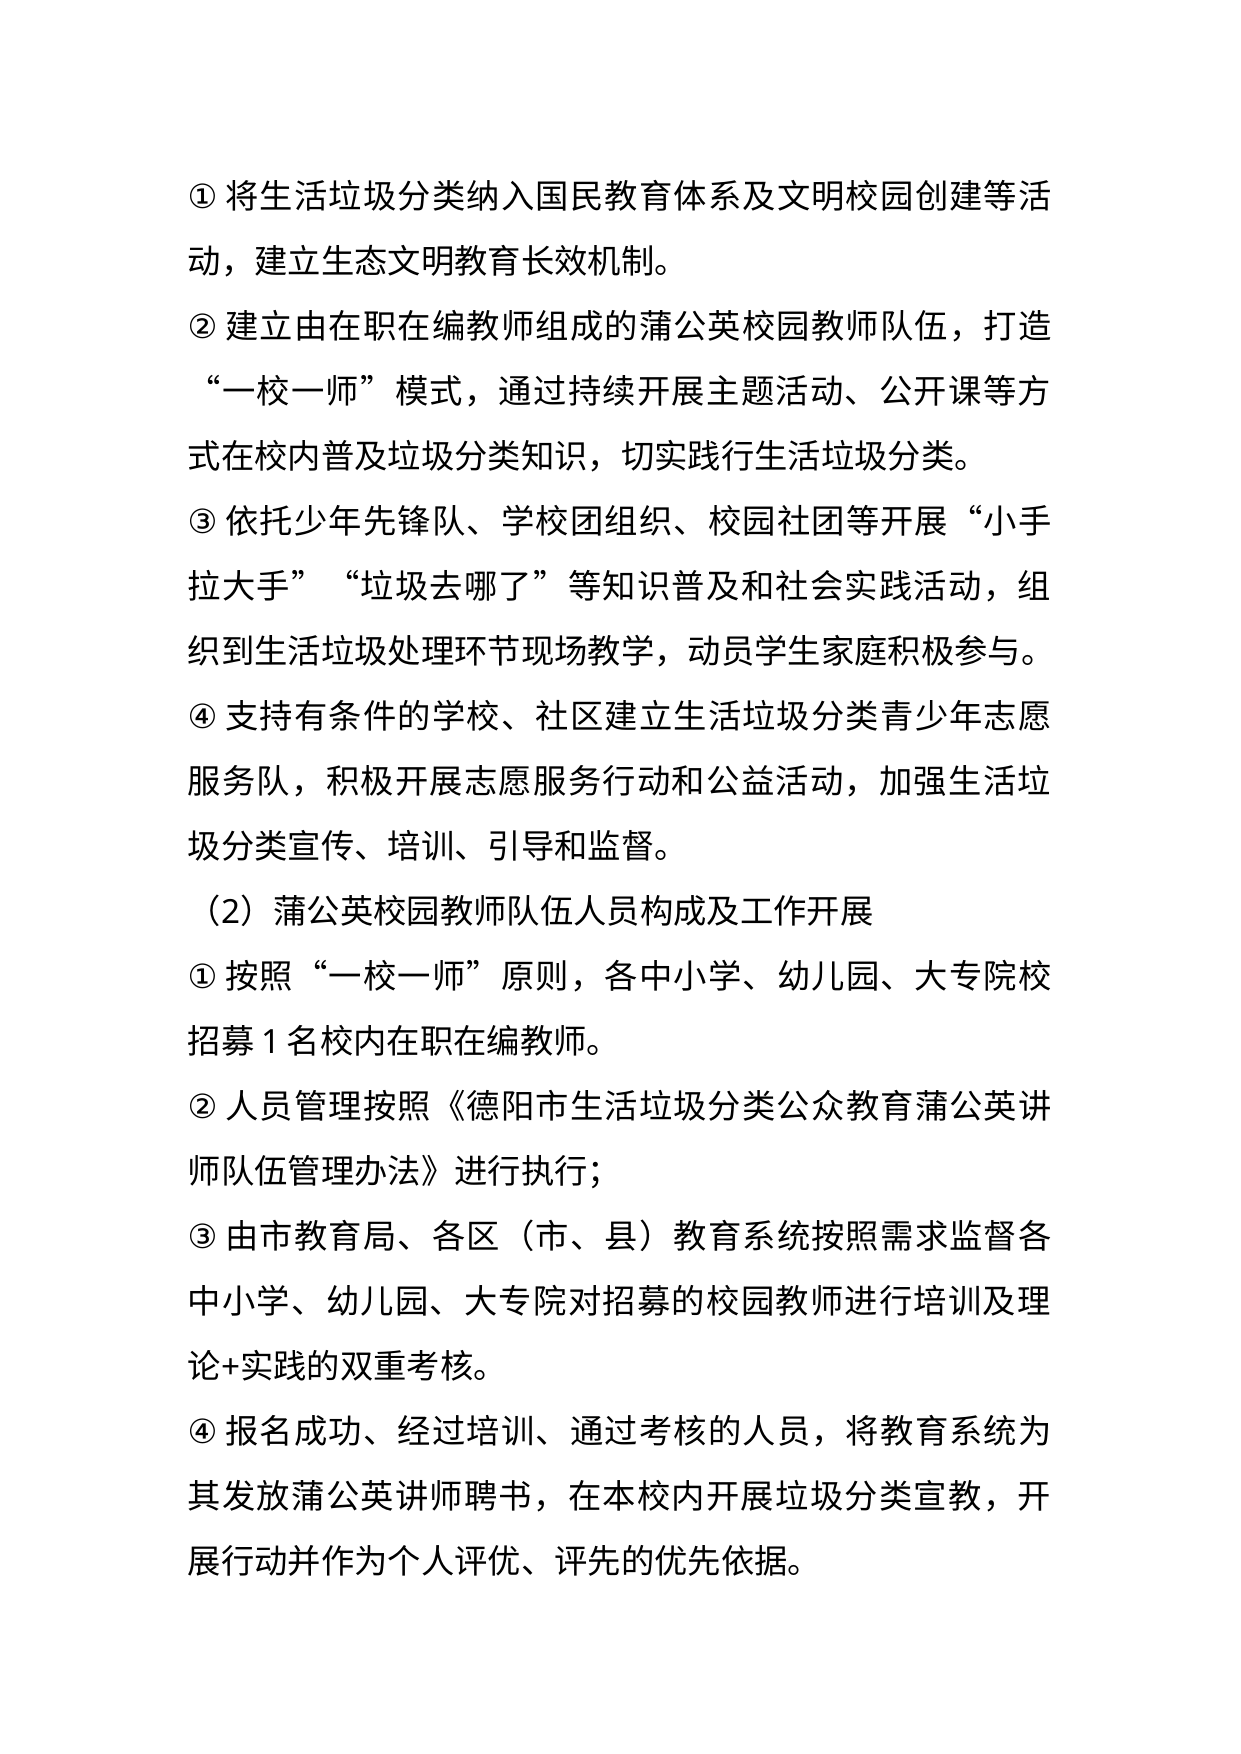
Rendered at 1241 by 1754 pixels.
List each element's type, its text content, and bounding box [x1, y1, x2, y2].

list ④报名成功、经过培训、通过考核的人员，将教育系统为其发放蒲公英讲师聘书，在本校内开展垃圾分类宣教，开展行动并作为个人评优、评先的优先依据。 [187, 1397, 1053, 1592]
list ②人员管理按照《德阳市生活垃圾分类公众教育蒲公英讲师队伍管理办法》进行执行； [187, 1072, 1053, 1202]
list ③依托少年先锋队、学校团组织、校园社团等开展“小手拉大手”“垃圾去哪了”等知识普及和社会实践活动，组织到生活垃圾处理环节现场教学，动员学生家庭积极参与。 [187, 487, 1053, 682]
list ③由市教育局、各区（市、县）教育系统按照需求监督各中小学、幼儿园、大专院对招募的校园教师进行培训及理论+实践的双重考核。 [187, 1202, 1053, 1397]
list ①按照“一校一师”原则，各中小学、幼儿园、大专院校招募1名校内在职在编教师。 [187, 942, 1053, 1072]
list ④支持有条件的学校、社区建立生活垃圾分类青少年志愿服务队，积极开展志愿服务行动和公益活动，加强生活垃圾分类宣传、培训、引导和监督。 [187, 682, 1053, 877]
list 蒲公英校园教师队伍人员构成及工作开展 [187, 877, 1053, 942]
list ②建立由在职在编教师组成的蒲公英校园教师队伍，打造“一校一师”模式，通过持续开展主题活动、公开课等方式在校内普及垃圾分类知识，切实践行生活垃圾分类。 [187, 292, 1053, 487]
list ①将生活垃圾分类纳入国民教育体系及文明校园创建等活动，建立生态文明教育长效机制。 [187, 162, 1053, 292]
